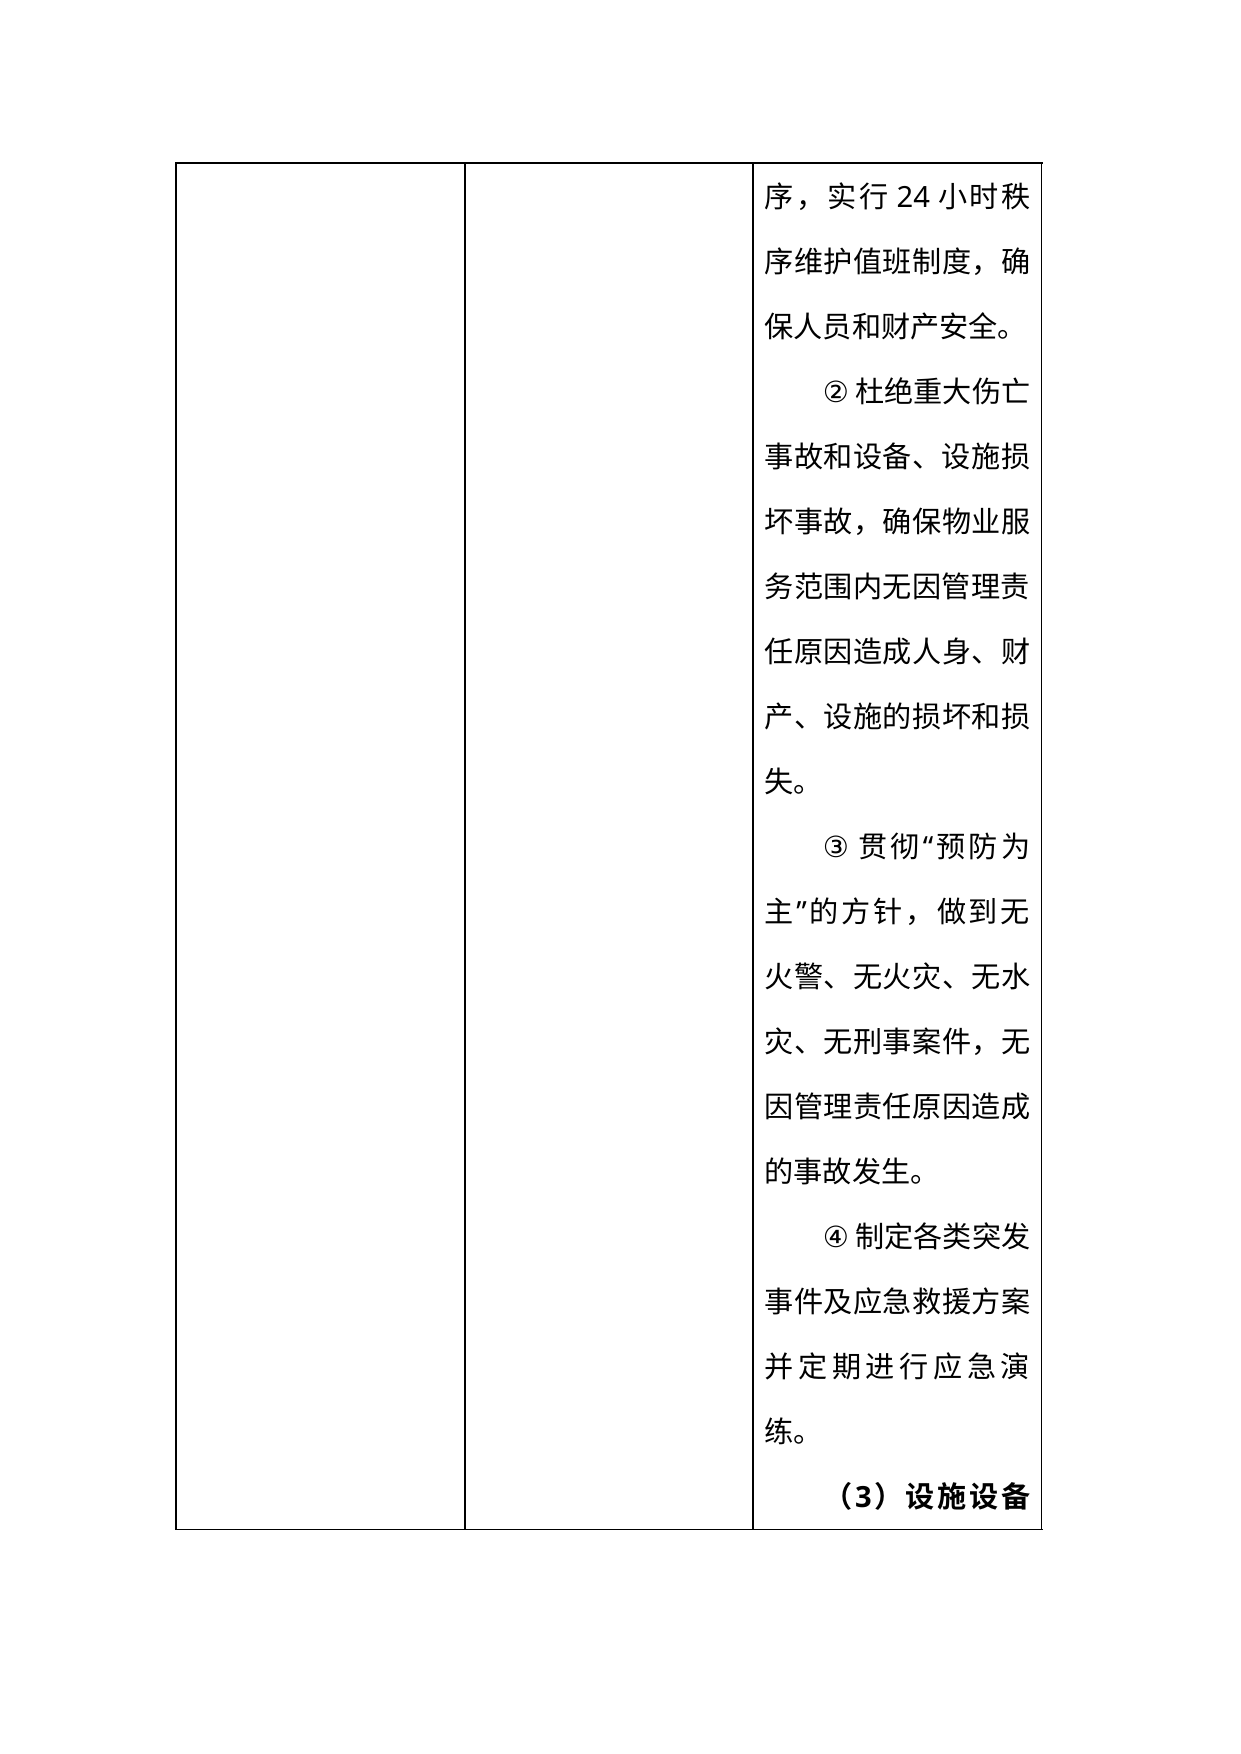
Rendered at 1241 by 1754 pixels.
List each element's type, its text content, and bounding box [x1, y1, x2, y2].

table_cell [754, 164, 1041, 1528]
table_cell 1 [177, 164, 464, 1528]
table_cell [466, 164, 752, 1528]
